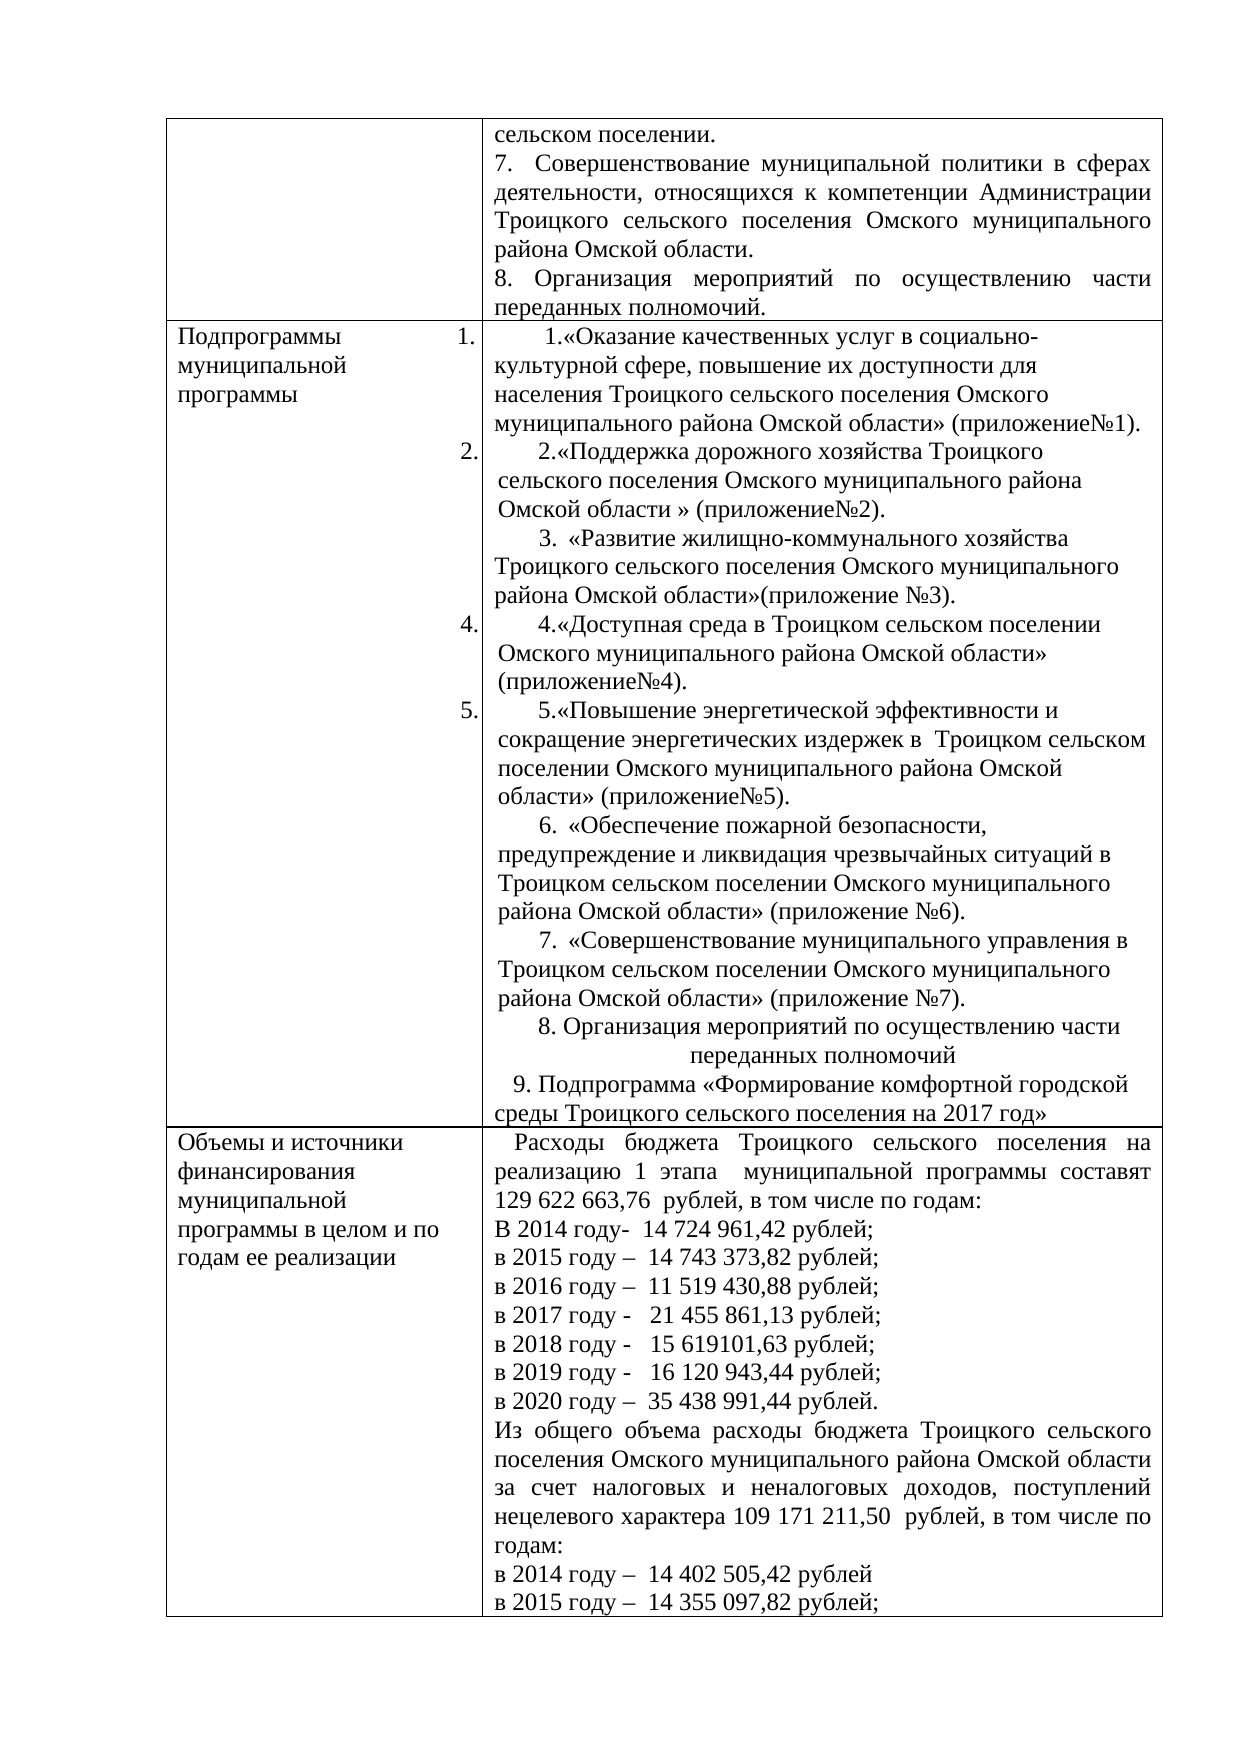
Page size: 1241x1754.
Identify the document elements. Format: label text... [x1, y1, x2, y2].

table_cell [167, 1128, 482, 1616]
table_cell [483, 1128, 1162, 1616]
table_cell Подпрограммы муниципальной программы [167, 321, 482, 1126]
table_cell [167, 119, 482, 320]
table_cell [483, 119, 1162, 320]
table_cell 1.«Оказание качественных услуг в социально-культурной сфере, повышение их доступности для населения Троицкого сельского поселения Омского муниципального района Омской области» (приложение№1). 2.«Поддержка дорожного хозяйства Троицкого сельского поселения Омского муниципального района Омской области » (приложение№2). «Развитие жилищно-коммунального хозяйства Троицкого сельского поселения Омского муниципального района Омской области»(приложение №3). 4.«Доступная среда в Троицком сельском поселении Омского муниципального района Омской области» (приложение№4). 5.«Повышение энергетической эффективности и сокращение энергетических издержек в Троицком сельском поселении Омского муниципального района Омской области» (приложение№5). «Обеспечение пожарной безопасности, предупреждение и ликвидация чрезвычайных ситуаций в Троицком сельском поселении Омского муниципального района Омской области» (приложение №6). «Совершенствование муниципального управления в Троицком сельском поселении Омского муниципального района Омской области» (приложение №7). 8. Организация мероприятий по осуществлению части переданных полномочий 9. Подпрограмма «Формирование комфортной городской среды Троицкого сельского поселения на 2017 год» [483, 321, 1162, 1126]
